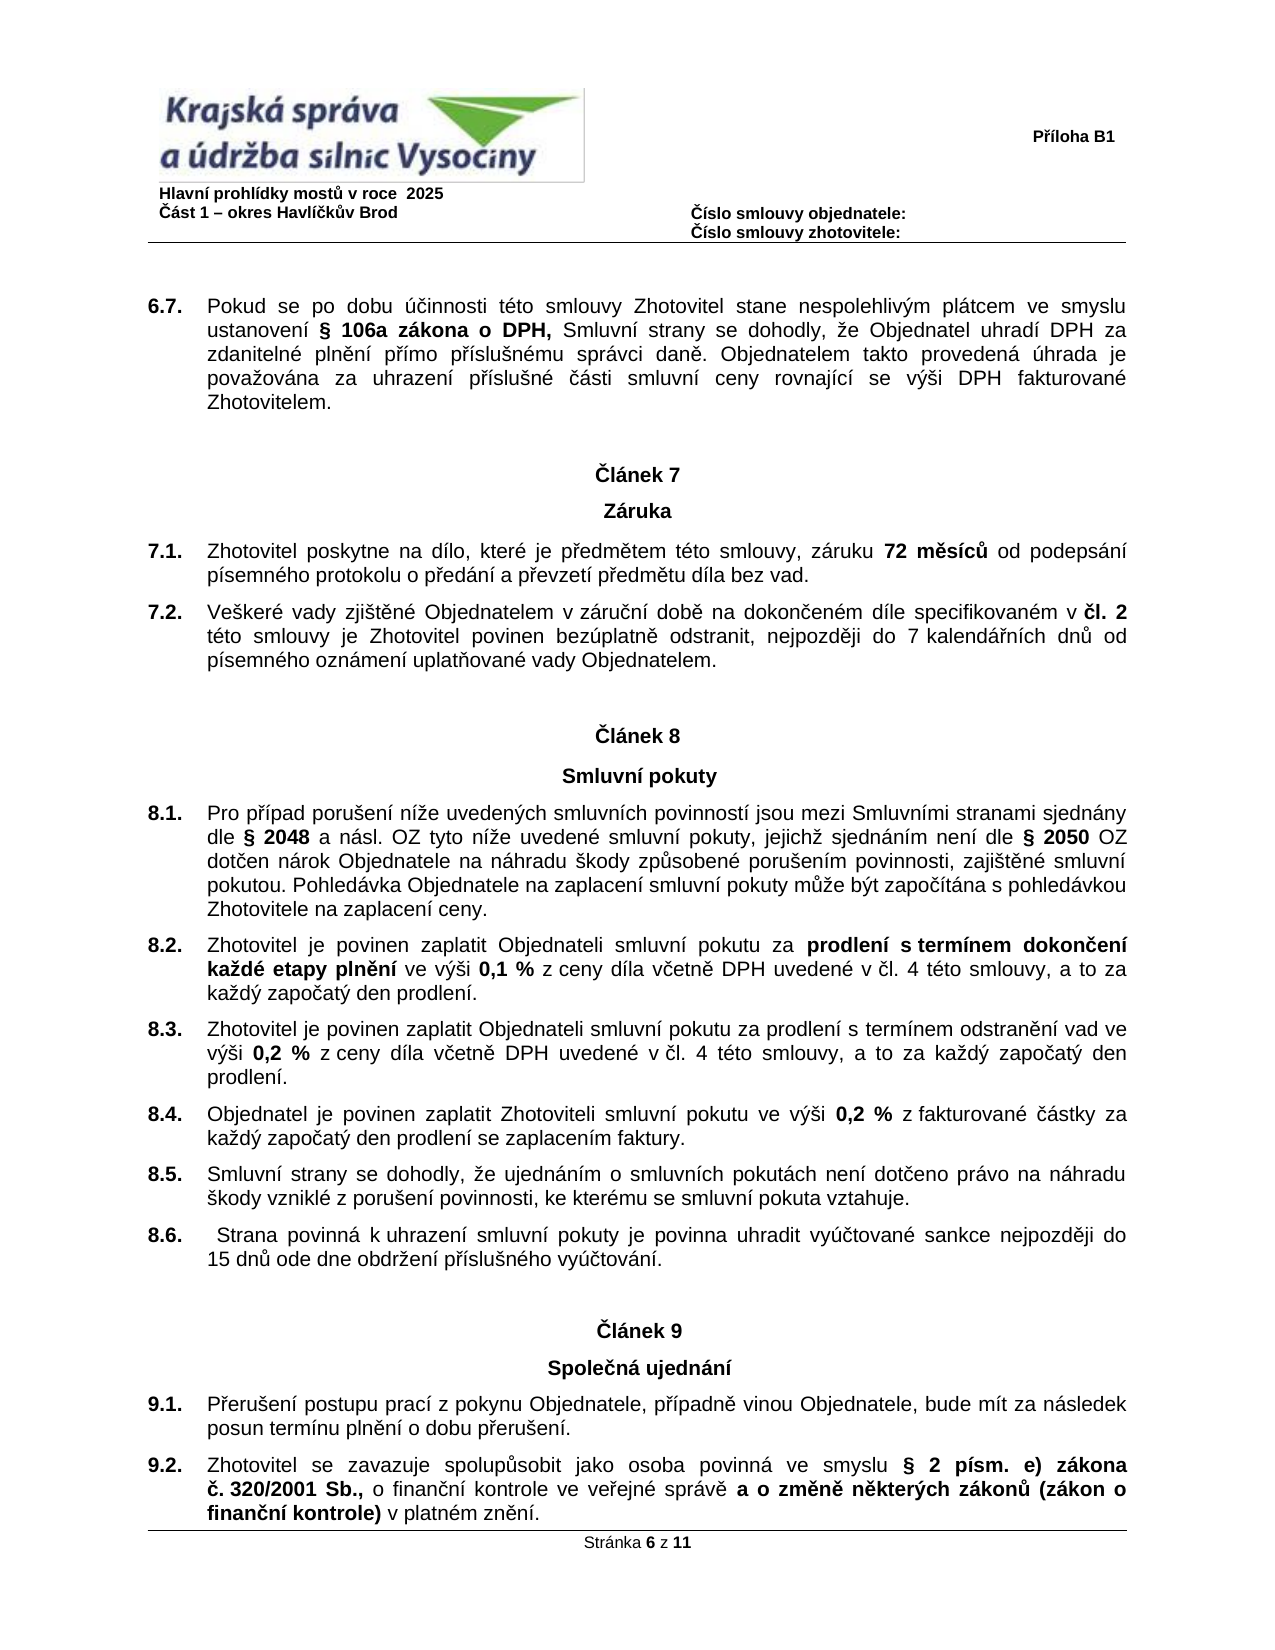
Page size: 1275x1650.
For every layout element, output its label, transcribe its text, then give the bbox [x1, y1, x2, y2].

list Článek 8 [148, 724, 1127, 748]
list Strana povinná k uhrazení smluvní pokuty je povinna uhradit vyúčtované sankce nejpozději do 15 dnů ode dne obdržení příslušného vyúčtování. [148, 1222, 1127, 1270]
list Přerušení postupu prací z pokynu Objednatele, případně vinou Objednatele, bude mít za následek posun termínu plnění o dobu přerušení. [148, 1392, 1127, 1440]
list Zhotovitel poskytne na dílo, které je předmětem této smlouvy, záruku 72 měsíců od podepsání písemného protokolu o předání a převzetí předmětu díla bez vad. [148, 539, 1127, 587]
list Společná ujednání [148, 1356, 1131, 1380]
list Pro případ porušení níže uvedených smluvních povinností jsou mezi Smluvními stranami sjednány dle § 2048 a násl. OZ tyto níže uvedené smluvní pokuty, jejichž sjednáním není dle § 2050 OZ dotčen nárok Objednatele na náhradu škody způsobené porušením povinnosti, zajištěné smluvní pokutou. Pohledávka Objednatele na zaplacení smluvní pokuty může být započítána s pohledávkou Zhotovitele na zaplacení ceny. [148, 801, 1127, 920]
list Článek 7 [148, 463, 1127, 487]
list Pokud se po dobu účinnosti této smlouvy Zhotovitel stane nespolehlivým plátcem ve smyslu ustanovení § 106a zákona o DPH, Smluvní strany se dohodly, že Objednatel uhradí DPH za zdanitelné plnění přímo příslušnému správci daně. Objednatelem takto provedená úhrada je považována za uhrazení příslušné části smluvní ceny rovnající se výši DPH fakturované Zhotovitelem. [148, 294, 1127, 414]
list Zhotovitel je povinen zaplatit Objednateli smluvní pokutu za prodlení s termínem dokončení každé etapy plnění ve výši 0,1 % z ceny díla včetně DPH uvedené v čl. 4 této smlouvy, a to za každý započatý den prodlení. [148, 933, 1127, 1005]
list Smluvní pokuty [148, 764, 1131, 788]
list Zhotovitel se zavazuje spolupůsobit jako osoba povinná ve smyslu § 2 písm. e) zákona č. 320/2001 Sb., o finanční kontrole ve veřejné správě a o změně některých zákonů (zákon o finanční kontrole) v platném znění. [148, 1453, 1127, 1524]
list Veškeré vady zjištěné Objednatelem v záruční době na dokončeném díle specifikovaném v čl. 2 této smlouvy je Zhotovitel povinen bezúplatně odstranit, nejpozději do 7 kalendářních dnů od písemného oznámení uplatňované vady Objednatelem. [148, 600, 1127, 672]
list Záruka [148, 499, 1127, 523]
list Zhotovitel je povinen zaplatit Objednateli smluvní pokutu za prodlení s termínem odstranění vad ve výši 0,2 % z ceny díla včetně DPH uvedené v čl. 4 této smlouvy, a to za každý započatý den prodlení. [148, 1017, 1127, 1089]
list Objednatel je povinen zaplatit Zhotoviteli smluvní pokutu ve výši 0,2 % z fakturované částky za každý započatý den prodlení se zaplacením faktury. [148, 1102, 1127, 1149]
list Článek 9 [148, 1319, 1131, 1343]
picture [158, 88, 586, 184]
list Smluvní strany se dohodly, že ujednáním o smluvních pokutách není dotčeno právo na náhradu škody vzniklé z porušení povinnosti, ke kterému se smluvní pokuta vztahuje. [148, 1162, 1127, 1210]
